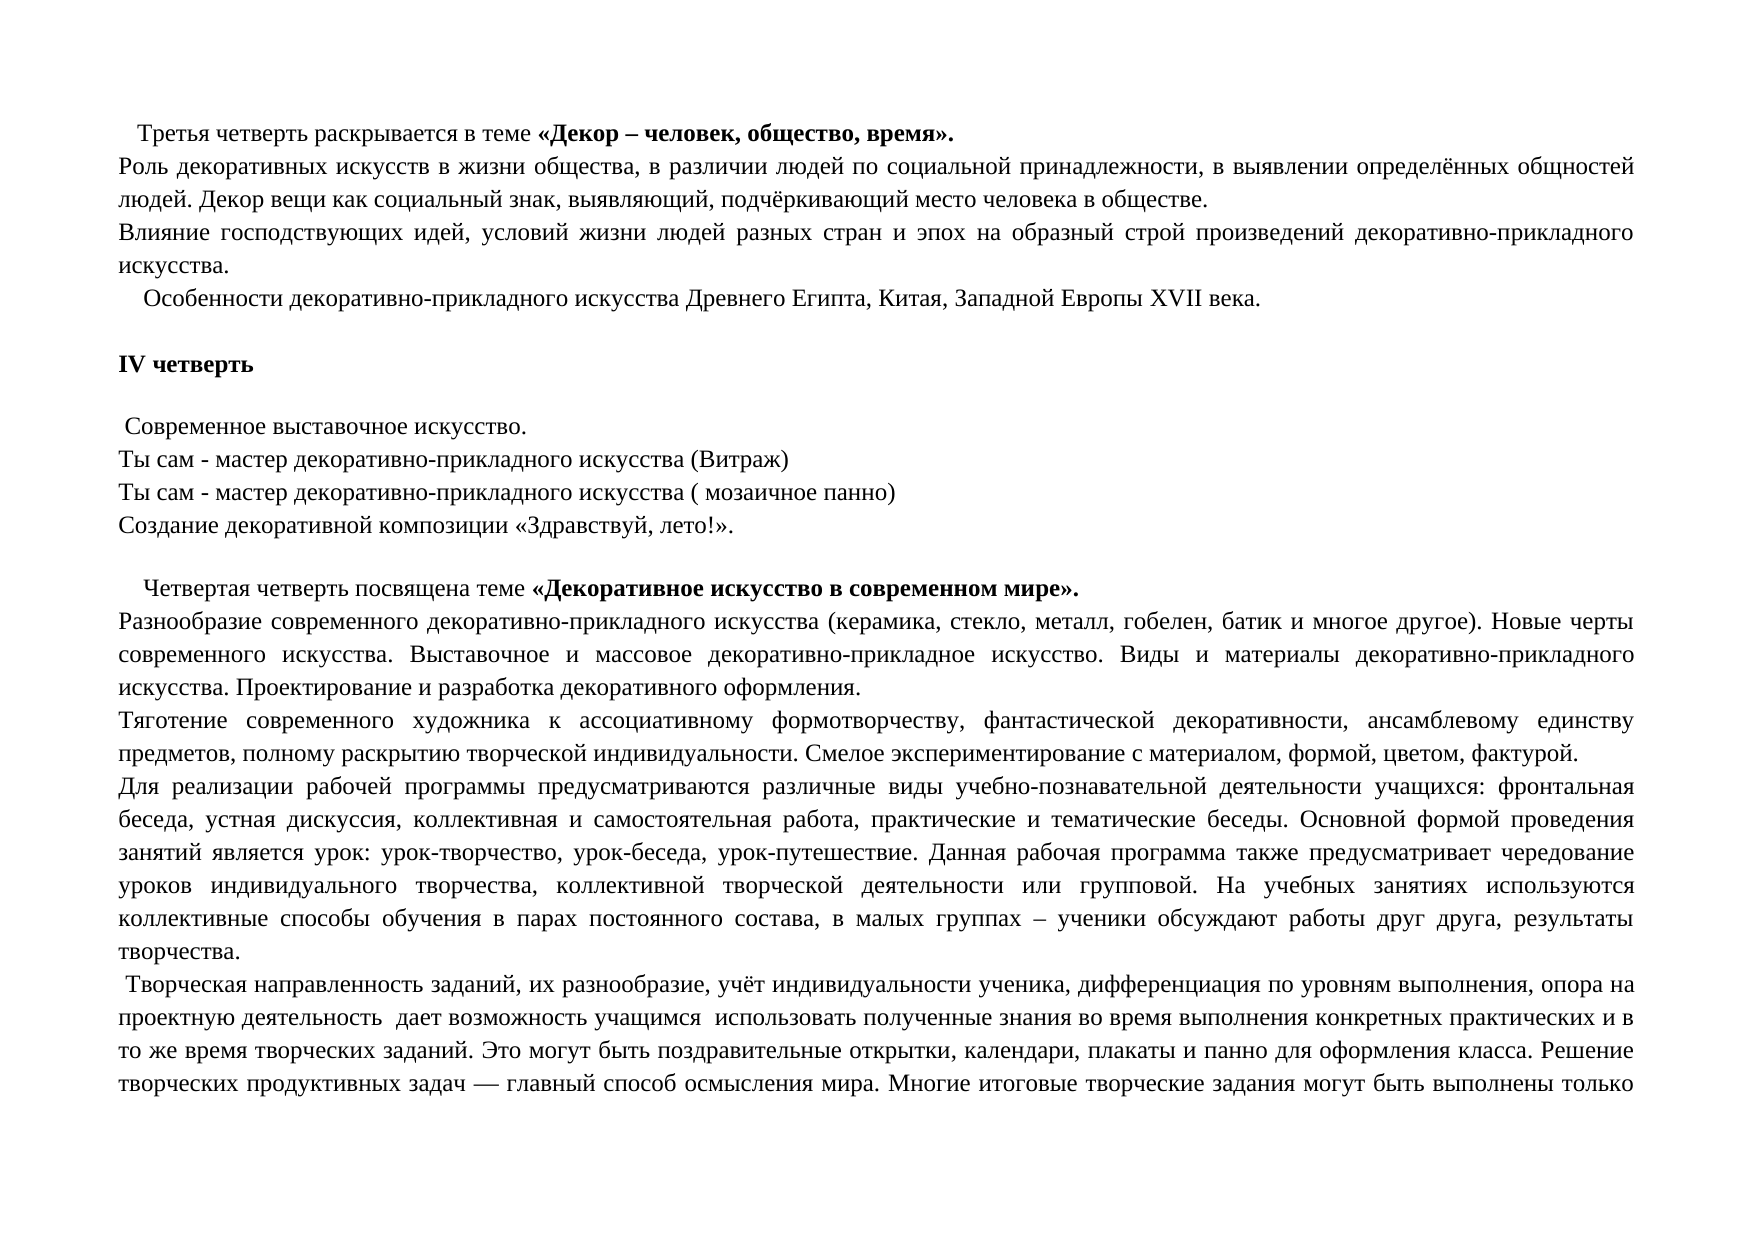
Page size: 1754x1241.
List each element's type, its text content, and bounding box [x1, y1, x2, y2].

text Для реализации рабочей программы предусматриваются различные виды учебно-познавательной деятельности учащихся: фронтальная беседа, устная дискуссия, коллективная и самостоятельная работа, практические и тематические беседы. Основной формой проведения занятий является урок: урок-творчество, урок-беседа, урок-путешествие. Данная рабочая программа также предусматривает чередование уроков индивидуального творчества, коллективной творческой деятельности или групповой. На учебных занятиях используются коллективные способы обучения в парах постоянного состава, в малых группах – ученики обсуждают работы друг друга, результаты творчества. [118, 771, 1636, 965]
text Ты сам - мастер декоративно-прикладного искусства (Витраж) [118, 444, 1636, 473]
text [118, 969, 1636, 1097]
text Четвертая четверть посвящена теме «Декоративное искусство в современном мире». [118, 573, 1636, 601]
text IV четверть [118, 349, 1636, 378]
text Роль декоративных искусств в жизни общества, в различии людей по социальной принадлежности, в выявлении определённых общностей людей. Декор вещи как социальный знак, выявляющий, подчёркивающий место человека в обществе. [118, 151, 1636, 213]
text Создание декоративной композиции «Здравствуй, лето!». [118, 511, 1636, 539]
text Разнообразие современного декоративно-прикладного искусства (керамика, стекло, металл, гобелен, батик и многое другое). Новые черты современного искусства. Выставочное и массовое декоративно-прикладное искусство. Виды и материалы декоративно-прикладного искусства. Проектирование и разработка декоративного оформления. [118, 606, 1636, 701]
text Влияние господствующих идей, условий жизни людей разных стран и эпох на образный строй произведений декоративно-прикладного искусства. [118, 217, 1636, 279]
text Особенности декоративно-прикладного искусства Древнего Египта, Китая, Западной Европы XVII века. [118, 283, 1636, 312]
text Третья четверть раскрывается в теме «Декор – человек, общество, время». [118, 118, 1636, 147]
text Тяготение современного художника к ассоциативному формотворчеству, фантастической декоративности, ансамблевому единству предметов, полному раскрытию творческой индивидуальности. Смелое экспериментирование с материалом, формой, цветом, фактурой. [118, 705, 1636, 767]
text Ты сам - мастер декоративно-прикладного искусства ( мозаичное панно) [118, 477, 1636, 506]
text Современное выставочное искусство. [118, 411, 1636, 440]
